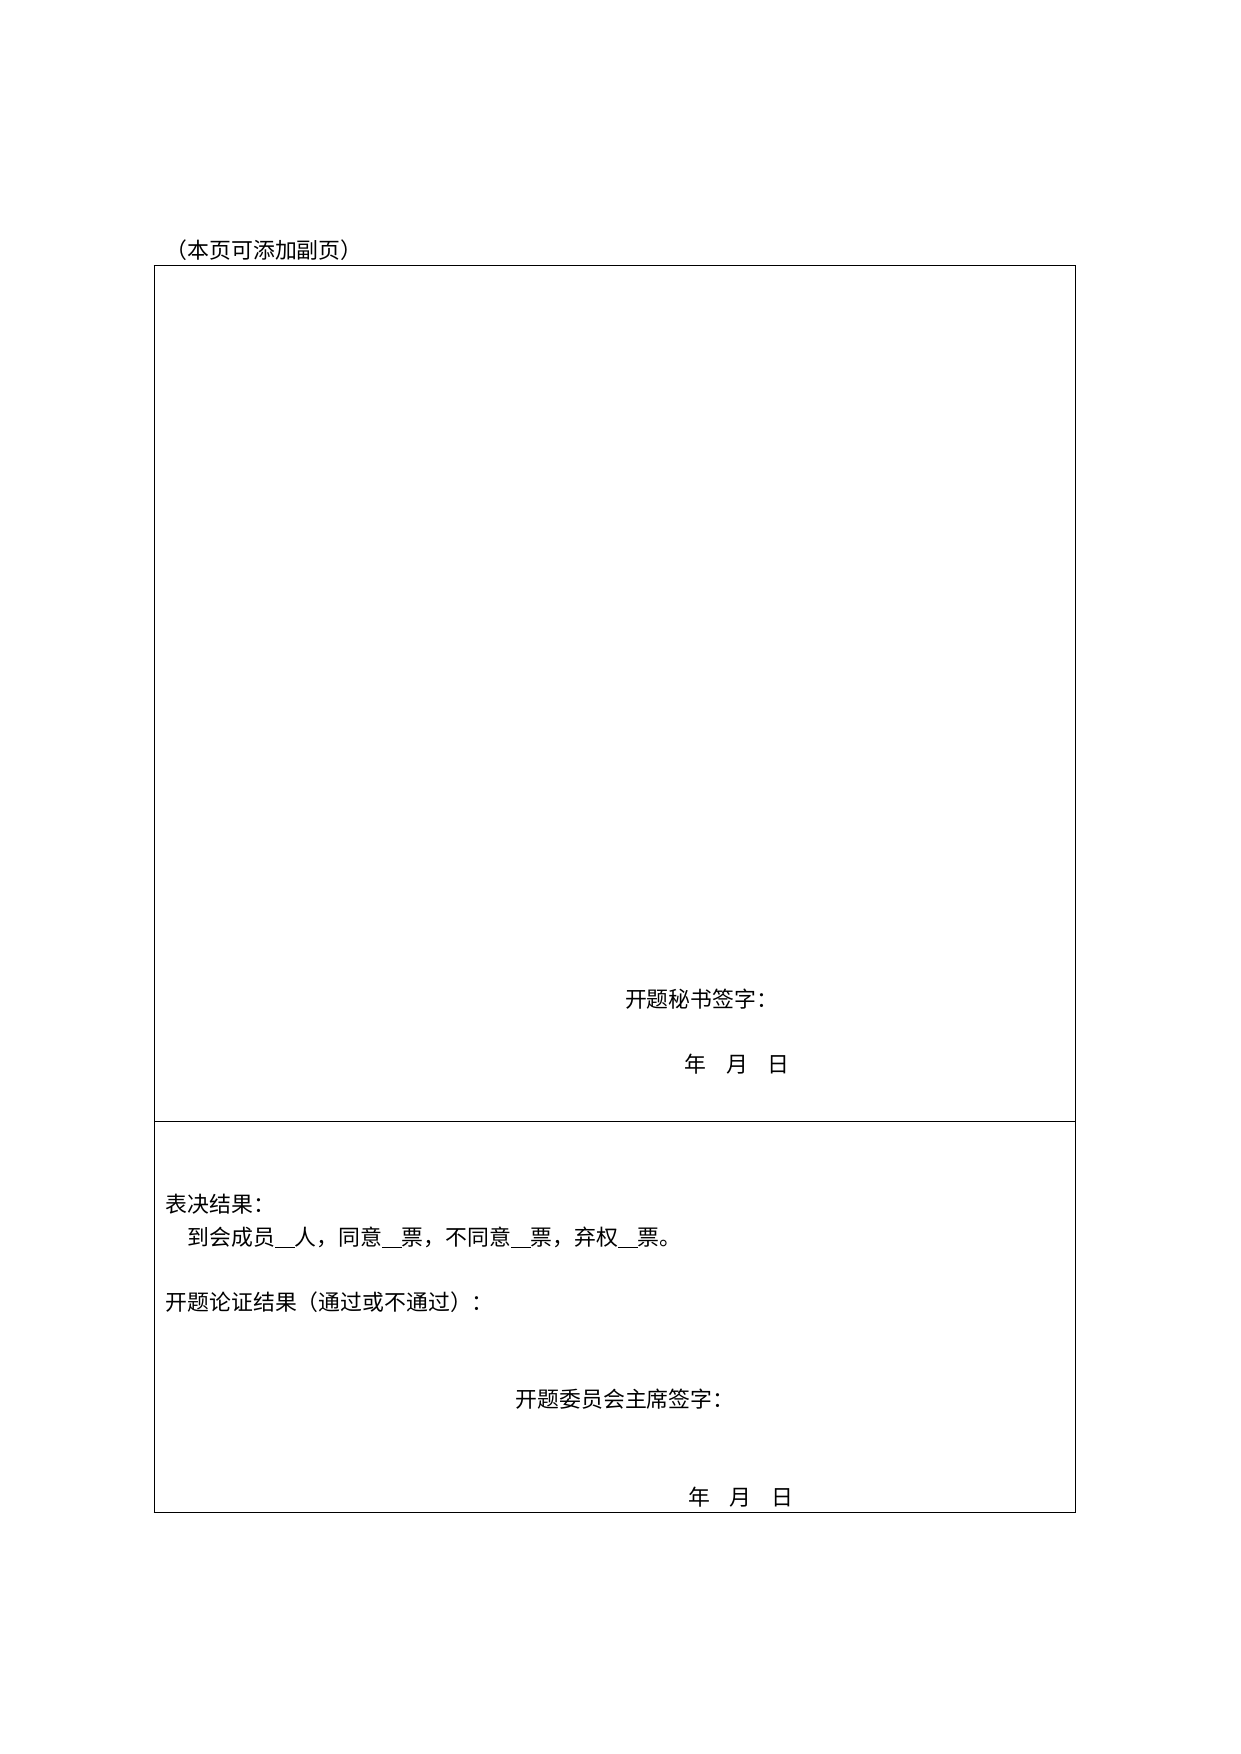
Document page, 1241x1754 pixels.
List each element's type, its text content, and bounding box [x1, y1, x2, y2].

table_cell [155, 1122, 1075, 1512]
text （本页可添加副页） [165, 233, 1087, 265]
table_header 开题秘书签字： 年 月 日 [155, 266, 1075, 1121]
